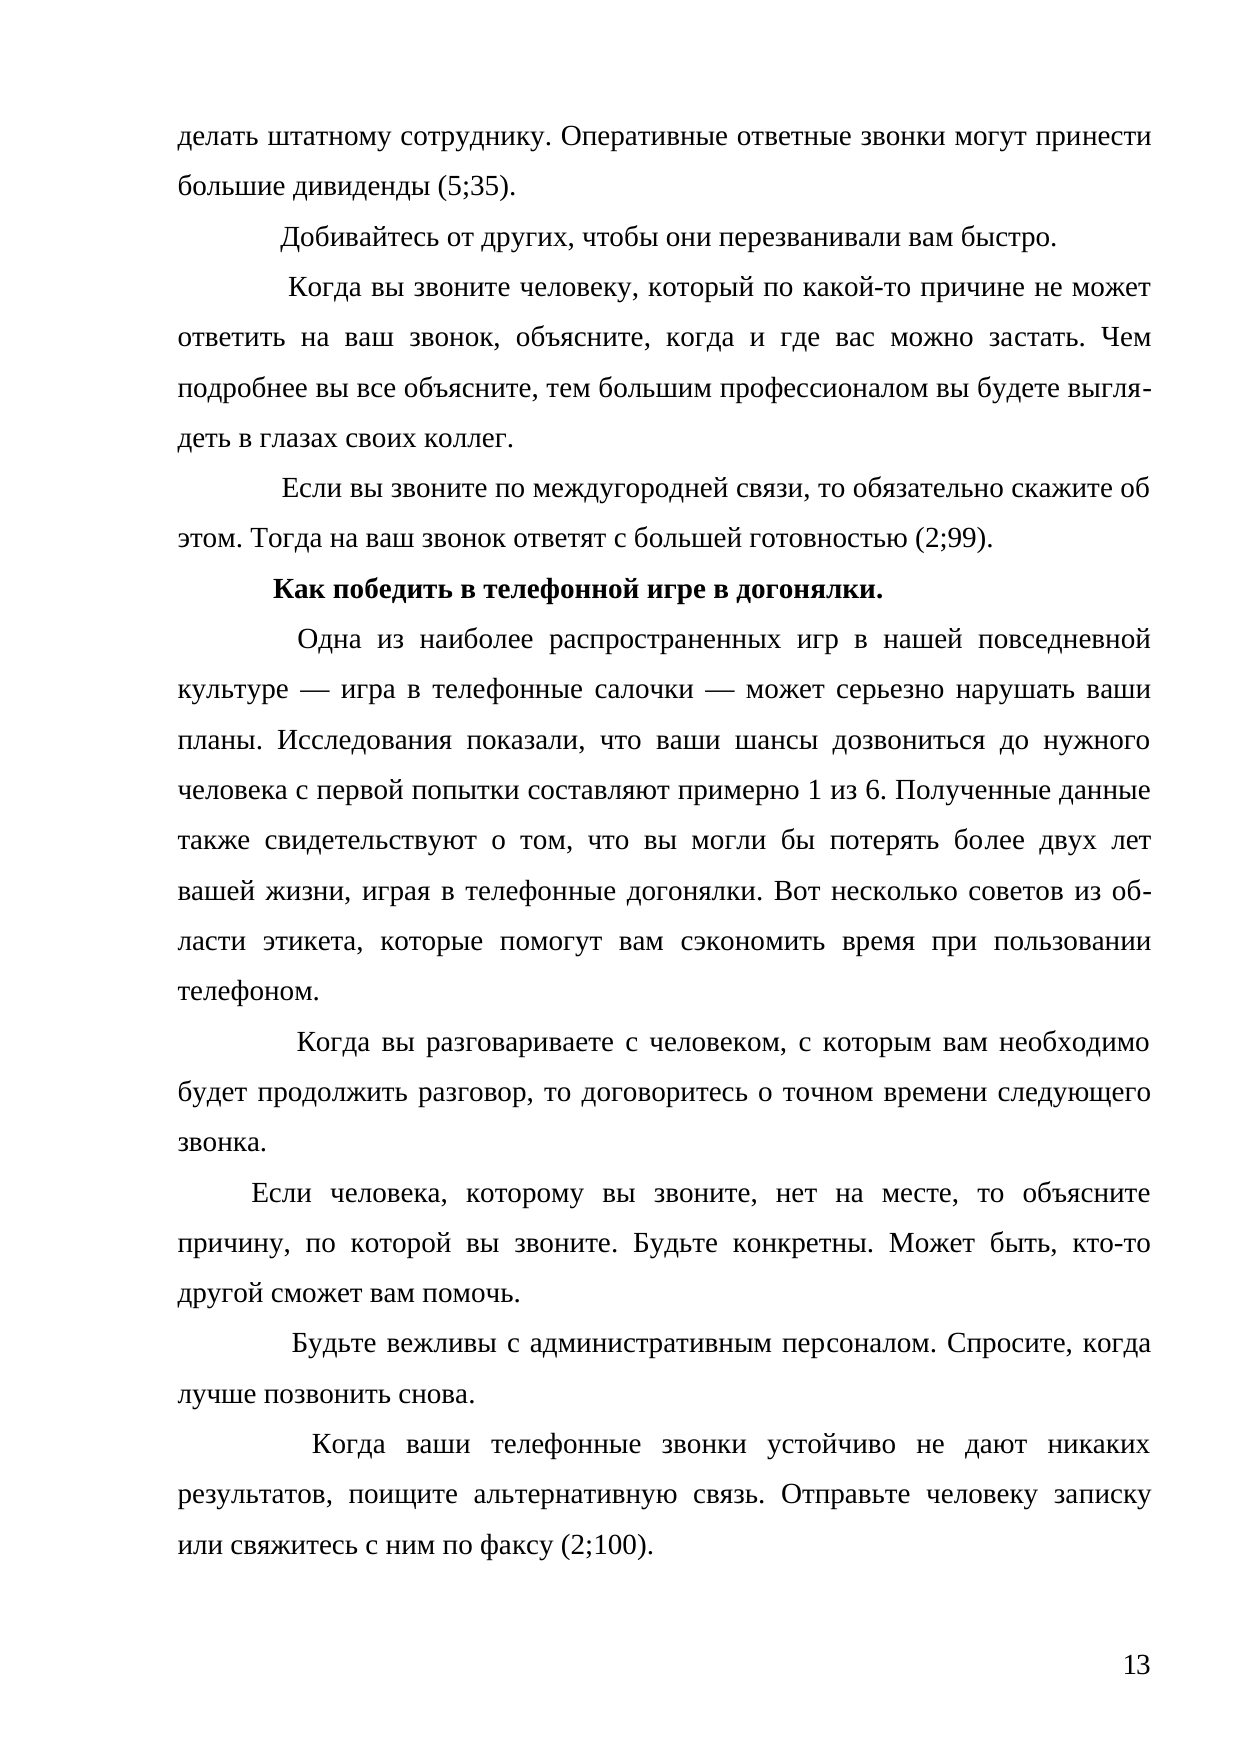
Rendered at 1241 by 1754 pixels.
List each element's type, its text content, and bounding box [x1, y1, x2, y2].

text Когда вы звоните человеку, который по какой-то причине не может ответить на ваш звонок, объясните, когда и где вас можно застать. Чем подробнее вы все объясните, тем большим профессионалом вы будете выглядеть в глазах своих коллег. [177, 269, 1152, 453]
text Когда вы разговариваете с человеком, с которым вам необходимо будет продолжить разговор, то договоритесь о точном времени следующего звонка. [177, 1024, 1152, 1158]
text Если человека, которому вы звоните, нет на месте, то объясните причину, по которой вы звоните. Будьте конкретны. Может быть, кто-то другой сможет вам помочь. [177, 1175, 1152, 1309]
text Как победить в телефонной игре в догонялки. [177, 571, 1152, 604]
text Если вы звоните по междугородней связи, то обязательно скажите об этом. Тогда на ваш звонок ответят с большей готовностью (2;99). [177, 470, 1152, 554]
text Будьте вежливы с административным персоналом. Спросите, когда лучше позвонить снова. [177, 1326, 1152, 1409]
text Когда ваши телефонные звонки устойчиво не дают никаких результатов, поищите альтернативную связь. Отправьте человеку записку или свяжитесь с ним по факсу (2;100). [177, 1426, 1152, 1560]
text Одна из наиболее распространенных игр в нашей повседневной культуре — игра в телефонные салочки — может серьезно нарушать ваши планы. Исследования показали, что ваши шансы дозвониться до нужного человека с первой попытки составляют примерно 1 из 6. Полученные данные также свидетельствуют о том, что вы могли бы потерять более двух лет вашей жизни, играя в телефонные догонялки. Вот несколько советов из области этикета, которые помогут вам сэкономить время при пользовании телефоном. [177, 621, 1152, 1007]
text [177, 118, 1152, 202]
text Добивайтесь от других, чтобы они перезванивали вам быстро. [177, 219, 1152, 252]
